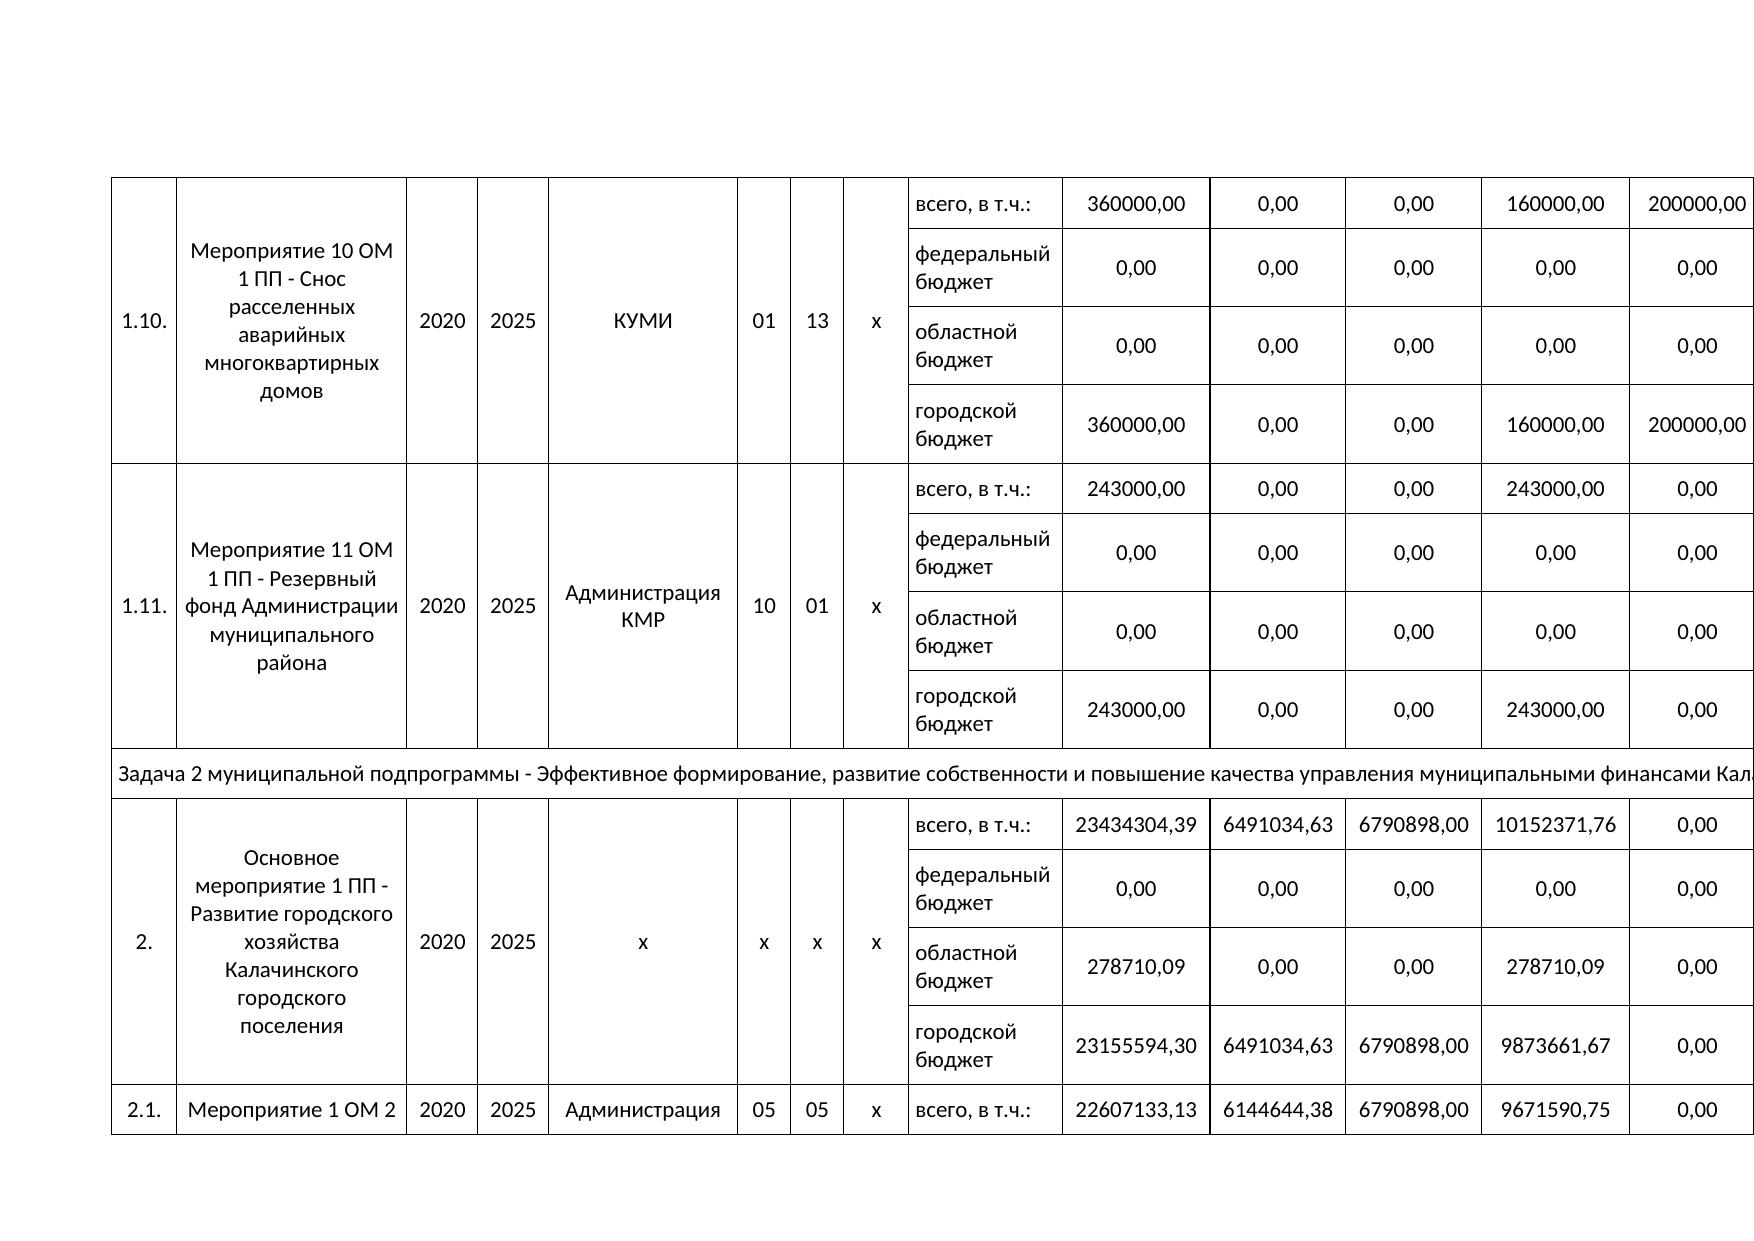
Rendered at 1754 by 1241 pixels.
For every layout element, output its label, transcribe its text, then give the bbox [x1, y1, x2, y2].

table_cell 2020 [407, 799, 477, 1083]
table_cell 05 [738, 1085, 790, 1134]
table_cell всего, в т.ч.: [909, 178, 1062, 227]
table_cell 01 [738, 178, 790, 462]
table_cell 9873661,67 [1482, 1006, 1629, 1083]
table_cell 23434304,39 [1063, 799, 1209, 848]
table_cell 0,00 [1211, 229, 1345, 306]
table_cell 0,00 [1482, 229, 1629, 306]
table_cell 0,00 [1630, 592, 1753, 669]
table_cell x [738, 799, 790, 1083]
table_cell 278710,09 [1482, 928, 1629, 1005]
table_cell 0,00 [1346, 592, 1481, 669]
table_cell 0,00 [1630, 850, 1753, 927]
table_cell 0,00 [1482, 514, 1629, 591]
table_cell 0,00 [1211, 850, 1345, 927]
table_cell x [844, 1085, 908, 1134]
table_cell 0,00 [1346, 850, 1481, 927]
table_cell областной бюджет [909, 307, 1062, 384]
table_cell 0,00 [1211, 592, 1345, 669]
table_cell 6144644,38 [1211, 1085, 1345, 1134]
table_cell федеральный бюджет [909, 850, 1062, 927]
table_cell 1.10. [112, 178, 176, 462]
table_cell 9671590,75 [1482, 1085, 1629, 1134]
table_cell 243000,00 [1063, 464, 1209, 513]
table_cell 360000,00 [1063, 385, 1209, 462]
table_cell 0,00 [1346, 229, 1481, 306]
table_cell 22607133,13 [1063, 1085, 1209, 1134]
table_cell x [844, 464, 908, 748]
table_cell 0,00 [1630, 307, 1753, 384]
table_cell 0,00 [1346, 514, 1481, 591]
table_cell 0,00 [1211, 928, 1345, 1005]
table_cell федеральный бюджет [909, 514, 1062, 591]
table_cell 2020 [407, 178, 477, 462]
table_cell 0,00 [1346, 671, 1481, 748]
table_cell 2025 [478, 799, 548, 1083]
table_cell областной бюджет [909, 928, 1062, 1005]
table_cell КУМИ [549, 178, 737, 462]
table_cell 0,00 [1482, 307, 1629, 384]
table_cell 0,00 [1063, 850, 1209, 927]
table_cell 13 [791, 178, 843, 462]
table_cell 243000,00 [1482, 671, 1629, 748]
table_cell Основное мероприятие 1 ПП - Развитие городского хозяйства Калачинского городского поселения [177, 799, 406, 1083]
table_cell 2020 [407, 1085, 477, 1134]
table_cell 160000,00 [1482, 178, 1629, 227]
table_cell 0,00 [1211, 178, 1345, 227]
table_cell 2025 [478, 464, 548, 748]
table_cell 243000,00 [1482, 464, 1629, 513]
table_cell 6790898,00 [1346, 1006, 1481, 1083]
table_cell 200000,00 [1630, 178, 1753, 227]
table_cell 0,00 [1063, 229, 1209, 306]
table_cell 0,00 [1630, 1085, 1753, 1134]
table_cell 10152371,76 [1482, 799, 1629, 848]
table_cell 05 [791, 1085, 843, 1134]
table_cell 0,00 [1630, 928, 1753, 1005]
table_cell областной бюджет [909, 592, 1062, 669]
table_cell 0,00 [1346, 385, 1481, 462]
table_cell 6790898,00 [1346, 1085, 1481, 1134]
table_cell 0,00 [1211, 464, 1345, 513]
table_cell 1.11. [112, 464, 176, 748]
table_cell 0,00 [1346, 178, 1481, 227]
table_cell 0,00 [1211, 671, 1345, 748]
table_cell 0,00 [1630, 671, 1753, 748]
table_cell федеральный бюджет [909, 229, 1062, 306]
table_cell 0,00 [1211, 385, 1345, 462]
table_cell всего, в т.ч.: [909, 799, 1062, 848]
table_cell 0,00 [1211, 307, 1345, 384]
table_cell Мероприятие 10 ОМ 1 ПП - Снос расселенных аварийных многоквартирных домов [177, 178, 406, 462]
table_cell 2. [112, 799, 176, 1083]
table_cell 243000,00 [1063, 671, 1209, 748]
table_cell Администрация КМР [549, 1085, 737, 1134]
table_cell 0,00 [1063, 307, 1209, 384]
table_cell 10 [738, 464, 790, 748]
table_cell Администрация КМР [549, 464, 737, 748]
table_cell x [791, 799, 843, 1083]
table_cell x [549, 799, 737, 1083]
table_cell 23155594,30 [1063, 1006, 1209, 1083]
table_cell городской бюджет [909, 1006, 1062, 1083]
table_cell 0,00 [1346, 464, 1481, 513]
table_cell Мероприятие 11 ОМ 1 ПП - Резервный фонд Администрации муниципального района [177, 464, 406, 748]
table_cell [177, 1085, 406, 1134]
table_cell 2025 [478, 1085, 548, 1134]
table_cell x [844, 799, 908, 1083]
table_cell Задача 2 муниципальной подпрограммы - Эффективное формирование, развитие собственности и повышение качества управления муниципальными финансами Калачинского городского поселения [112, 749, 1753, 798]
table_cell x [844, 178, 908, 462]
table_cell 6790898,00 [1346, 799, 1481, 848]
table_cell 0,00 [1630, 799, 1753, 848]
table_cell 6491034,63 [1211, 799, 1345, 848]
table_cell всего, в т.ч.: [909, 464, 1062, 513]
table_cell 01 [791, 464, 843, 748]
table_cell 0,00 [1063, 514, 1209, 591]
table_cell 0,00 [1630, 464, 1753, 513]
table_cell 0,00 [1630, 229, 1753, 306]
table_cell всего, в т.ч.: [909, 1085, 1062, 1134]
table_cell 0,00 [1630, 514, 1753, 591]
table_cell 2025 [478, 178, 548, 462]
table_cell 0,00 [1346, 928, 1481, 1005]
table_cell 360000,00 [1063, 178, 1209, 227]
table_cell городской бюджет [909, 671, 1062, 748]
table_cell 0,00 [1063, 592, 1209, 669]
table_cell 0,00 [1346, 307, 1481, 384]
table_cell 2020 [407, 464, 477, 748]
table_cell 0,00 [1482, 592, 1629, 669]
table_cell 2.1. [112, 1085, 176, 1134]
table_cell 6491034,63 [1211, 1006, 1345, 1083]
table_cell 0,00 [1630, 1006, 1753, 1083]
table_cell 0,00 [1482, 850, 1629, 927]
table_cell 0,00 [1211, 514, 1345, 591]
table_cell городской бюджет [909, 385, 1062, 462]
table_cell 278710,09 [1063, 928, 1209, 1005]
table_cell 160000,00 [1482, 385, 1629, 462]
table_cell 200000,00 [1630, 385, 1753, 462]
